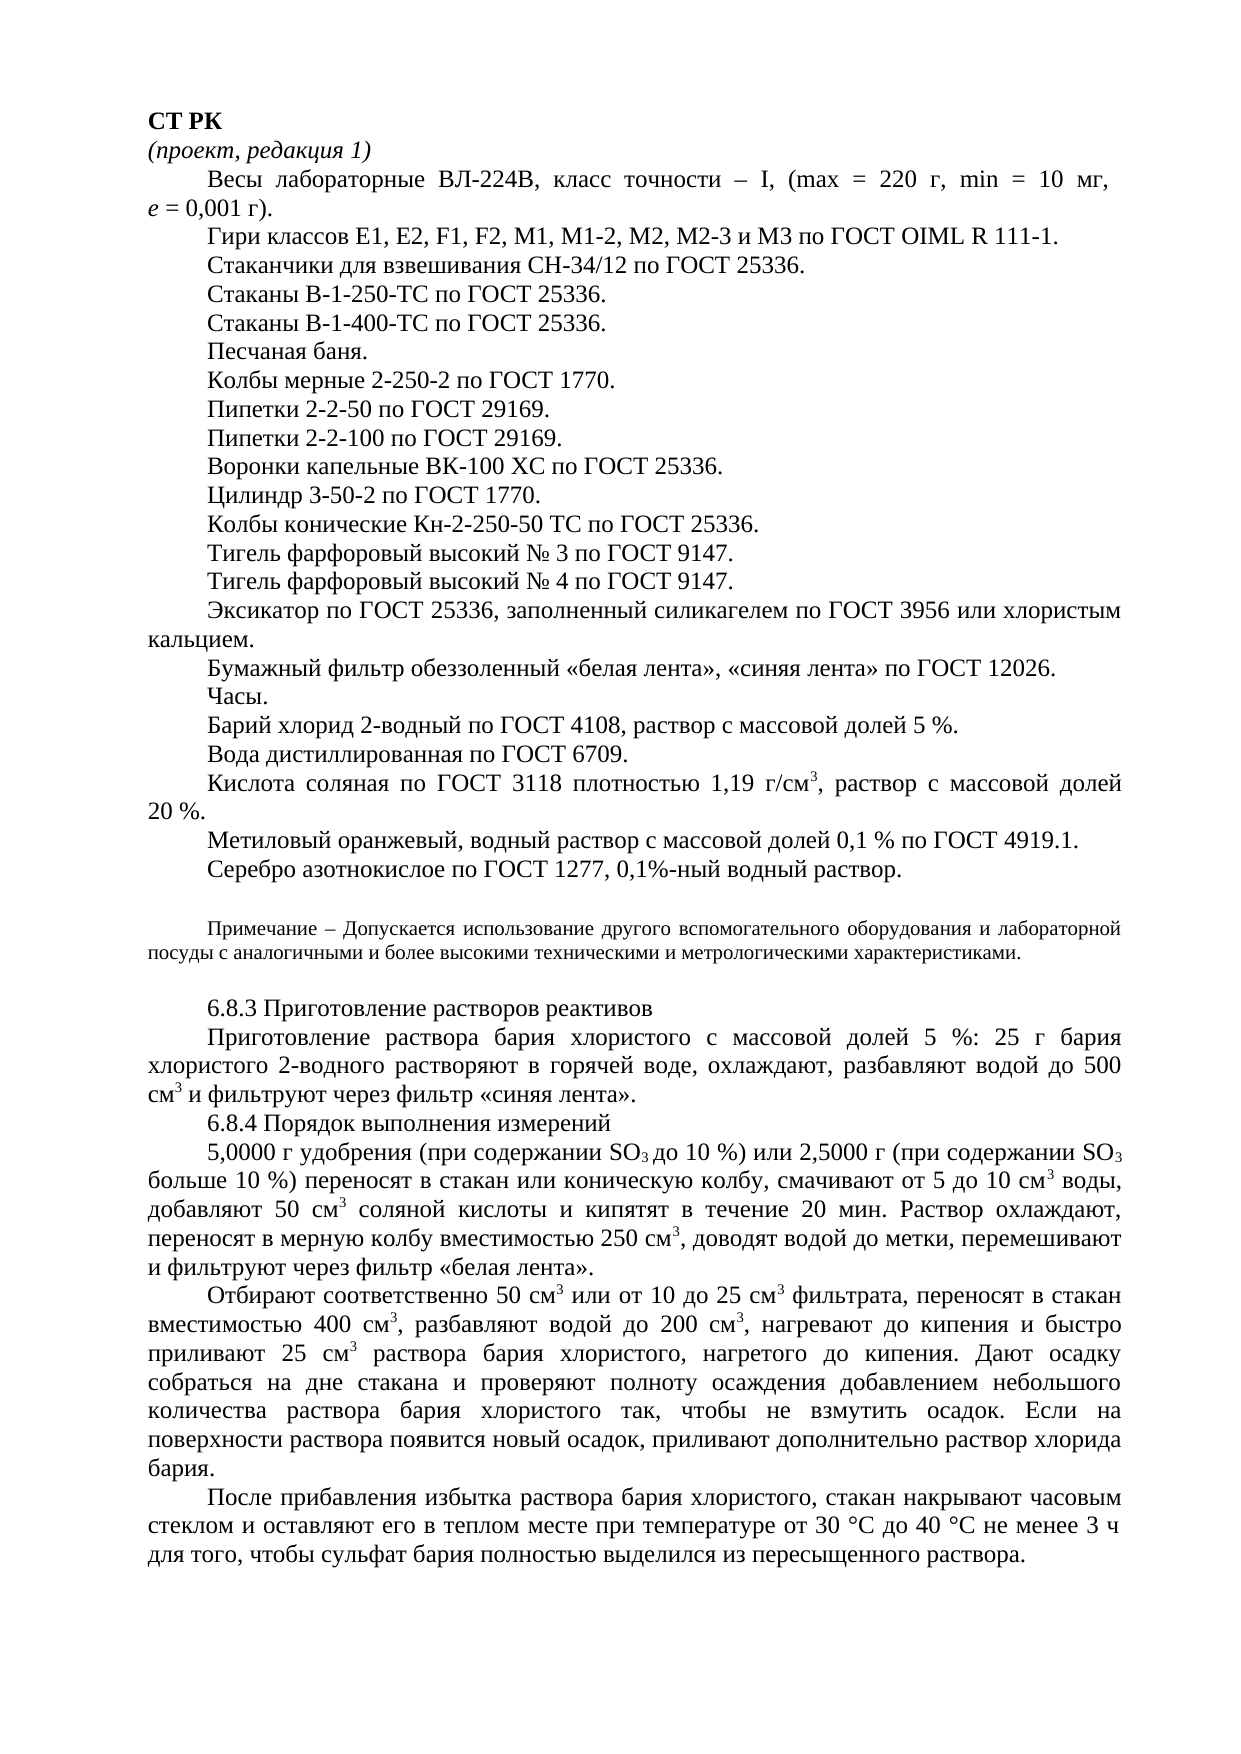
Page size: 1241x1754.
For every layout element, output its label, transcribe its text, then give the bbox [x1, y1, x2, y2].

text Приготовление раствора бария хлористого с массовой долей 5 %: 25 г бария хлористого 2-водного растворяют в горячей воде, охлаждают, разбавляют водой до 500 см3 и фильтруют через фильтр «синяя лента». [148, 1022, 1122, 1108]
text Тигель фарфоровый высокий № 4 по ГОСТ 9147. [148, 566, 1122, 595]
text Бумажный фильтр обеззоленный «белая лента», «синяя лента» по ГОСТ 12026. [148, 653, 1122, 681]
text Гири классов Е1, Е2, F1, F2, M1, M1-2, M2, M2-3 и M3 по ГОСТ OIML R 111-1. [148, 221, 1122, 250]
text Эксикатор по ГОСТ 25336, заполненный силикагелем по ГОСТ 3956 или хлористым кальцием. [148, 595, 1122, 653]
text Барий хлорид 2-водный по ГОСТ 4108, раствор с массовой долей 5 %. [148, 710, 1122, 739]
text 5,0000 г удобрения (при содержании SO3 до 10 %) или 2,5000 г (при содержании SO3 больше 10 %) переносят в стакан или коническую колбу, смачивают от 5 до 10 см3 воды, добавляют 50 см3 соляной кислоты и кипятят в течение 20 мин. Раствор охлаждают, переносят в мерную колбу вместимостью 250 см3, доводят водой до метки, перемешивают и фильтруют через фильтр «белая лента». [148, 1137, 1122, 1281]
text Метиловый оранжевый, водный раствор с массовой долей 0,1 % по ГОСТ 4919.1. [148, 825, 1122, 854]
text Пипетки 2-2-100 по ГОСТ 29169. [148, 423, 1122, 451]
text После прибавления избытка раствора бария хлористого, стакан накрывают часовым стеклом и оставляют его в теплом месте при температуре от 30 °С до 40 °С не менее 3 ч для того, чтобы сульфат бария полностью выделился из пересыщенного раствора. [148, 1482, 1122, 1568]
text Весы лабораторные ВЛ-224В, класс точности – I, (max = 220 г, min = 10 мг, е = 0,001 г). [148, 164, 1122, 221]
text Часы. [148, 681, 1122, 710]
text Стаканы В-1-400-ТС по ГОСТ 25336. [148, 308, 1122, 336]
text Тигель фарфоровый высокий № 3 по ГОСТ 9147. [148, 538, 1122, 566]
text Вода дистиллированная по ГОСТ 6709. [148, 739, 1122, 768]
text Пипетки 2-2-50 по ГОСТ 29169. [148, 394, 1122, 423]
text Песчаная баня. [148, 336, 1122, 365]
text Примечание – Допускается использование другого вспомогательного оборудования и лабораторной посуды с аналогичными и более высокими техническими и метрологическими характеристиками. [148, 916, 1122, 964]
text Отбирают соответственно 50 см3 или от 10 до 25 см3 фильтрата, переносят в стакан вместимостью 400 см3, разбавляют водой до 200 см3, нагревают до кипения и быстро приливают 25 см3 раствора бария хлористого, нагретого до кипения. Дают осадку собраться на дне стакана и проверяют полноту осаждения добавлением небольшого количества раствора бария хлористого так, чтобы не взмутить осадок. Если на поверхности раствора появится новый осадок, приливают дополнительно раствор хлорида бария. [148, 1281, 1122, 1482]
text Стаканы В-1-250-ТС по ГОСТ 25336. [148, 279, 1122, 308]
text 6.8.4 Порядок выполнения измерений [148, 1108, 1122, 1137]
text Колбы конические Кн-2-250-50 ТС по ГОСТ 25336. [148, 509, 1122, 538]
text 6.8.3 Приготовление растворов реактивов [148, 993, 1122, 1022]
text Колбы мерные 2-250-2 по ГОСТ 1770. [148, 365, 1122, 394]
text Цилиндр 3-50-2 по ГОСТ 1770. [148, 480, 1122, 509]
text Воронки капельные ВК-100 ХС по ГОСТ 25336. [148, 451, 1122, 480]
text Серебро азотнокислое по ГОСТ 1277, 0,1%-ный водный раствор. [148, 854, 1122, 883]
text Кислота соляная по ГОСТ 3118 плотностью 1,19 г/см3, раствор с массовой долей 20 %. [148, 768, 1122, 825]
text Стаканчики для взвешивания СН-34/12 по ГОСТ 25336. [148, 250, 1122, 279]
